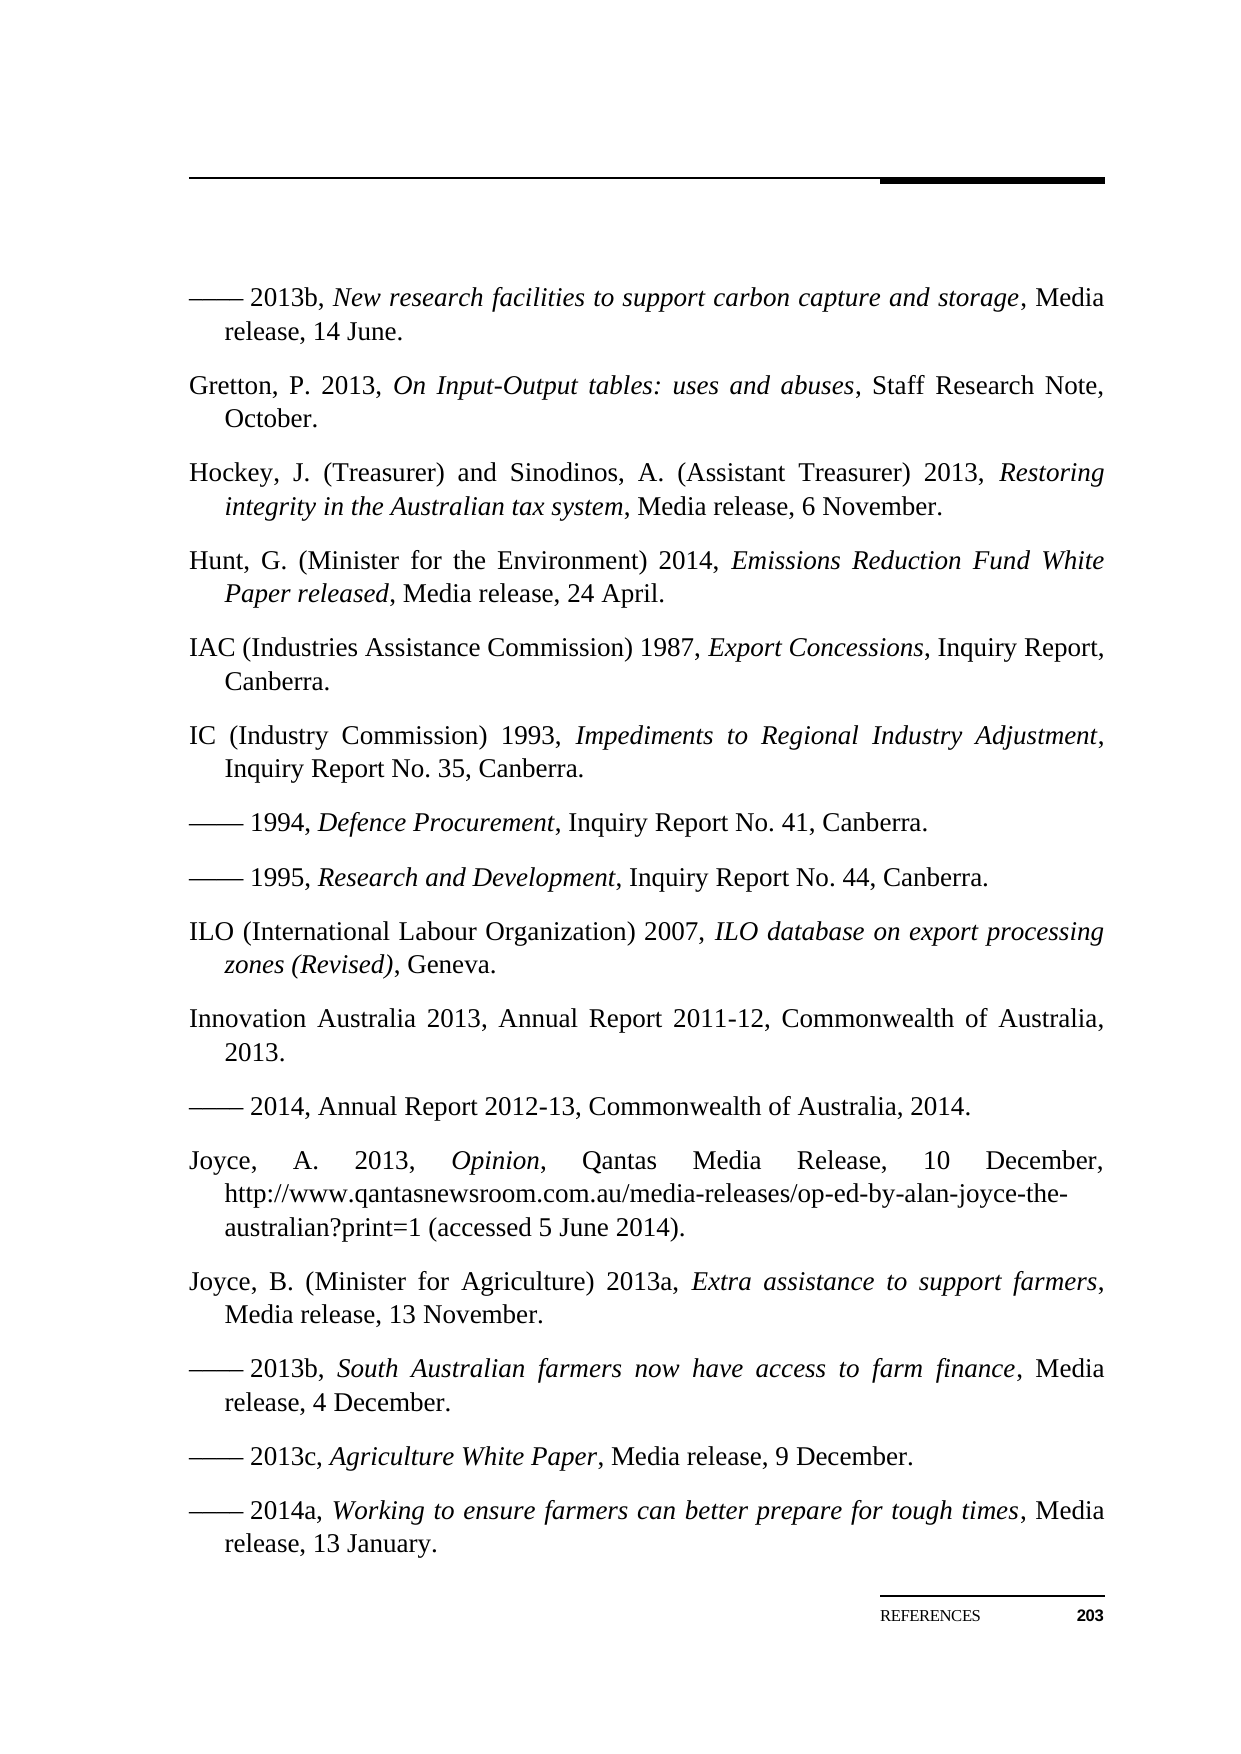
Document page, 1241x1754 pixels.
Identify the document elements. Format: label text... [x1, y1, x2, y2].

text Hockey, J. (Treasurer) and Sinodinos, A. (Assistant Treasurer) 2013, Restoring integrity in the Australian tax system, Media release, 6 November. [189, 454, 1104, 521]
text Gretton, P. 2013, On Input-Output tables: uses and abuses, Staff Research Note, October. [189, 367, 1104, 433]
text –––– 2013b, South Australian farmers now have access to farm finance, Media release, 4 December. [189, 1350, 1104, 1417]
text –––– 2014a, Working to ensure farmers can better prepare for tough times, Media release, 13 January. [189, 1492, 1104, 1558]
text —— 1995, Research and Development, Inquiry Report No. 44, Canberra. [189, 858, 1104, 892]
text –––– 2013c, Agriculture White Paper, Media release, 9 December. [189, 1438, 1104, 1471]
text Joyce, B. (Minister for Agriculture) 2013a, Extra assistance to support farmers, Media release, 13 November. [189, 1263, 1104, 1329]
text IC (Industry Commission) 1993, Impediments to Regional Industry Adjustment, Inquiry Report No. 35, Canberra. [189, 717, 1104, 783]
text Hunt, G. (Minister for the Environment) 2014, Emissions Reduction Fund White Paper released, Media release, 24 April. [189, 542, 1104, 608]
text ILO (International Labour Organization) 2007, ILO database on export processing zones (Revised), Geneva. [189, 913, 1104, 979]
text Joyce, A. 2013, Opinion, Qantas Media Release, 10 December, http://www.qantasnewsroom.com.au/media-releases/op-ed-by-alan-joyce-the-australian?print=1 (accessed 5 June 2014). [189, 1142, 1104, 1242]
text Innovation Australia 2013, Annual Report 2011-12, Commonwealth of Australia, 2013. [189, 1000, 1104, 1067]
text –––– 2014, Annual Report 2012-13, Commonwealth of Australia, 2014. [189, 1088, 1104, 1121]
text IAC (Industries Assistance Commission) 1987, Export Concessions, Inquiry Report, Canberra. [189, 629, 1104, 696]
text —— 1994, Defence Procurement, Inquiry Report No. 41, Canberra. [189, 804, 1104, 838]
text –––– 2013b, New research facilities to support carbon capture and storage, Media release, 14 June. [189, 279, 1104, 346]
